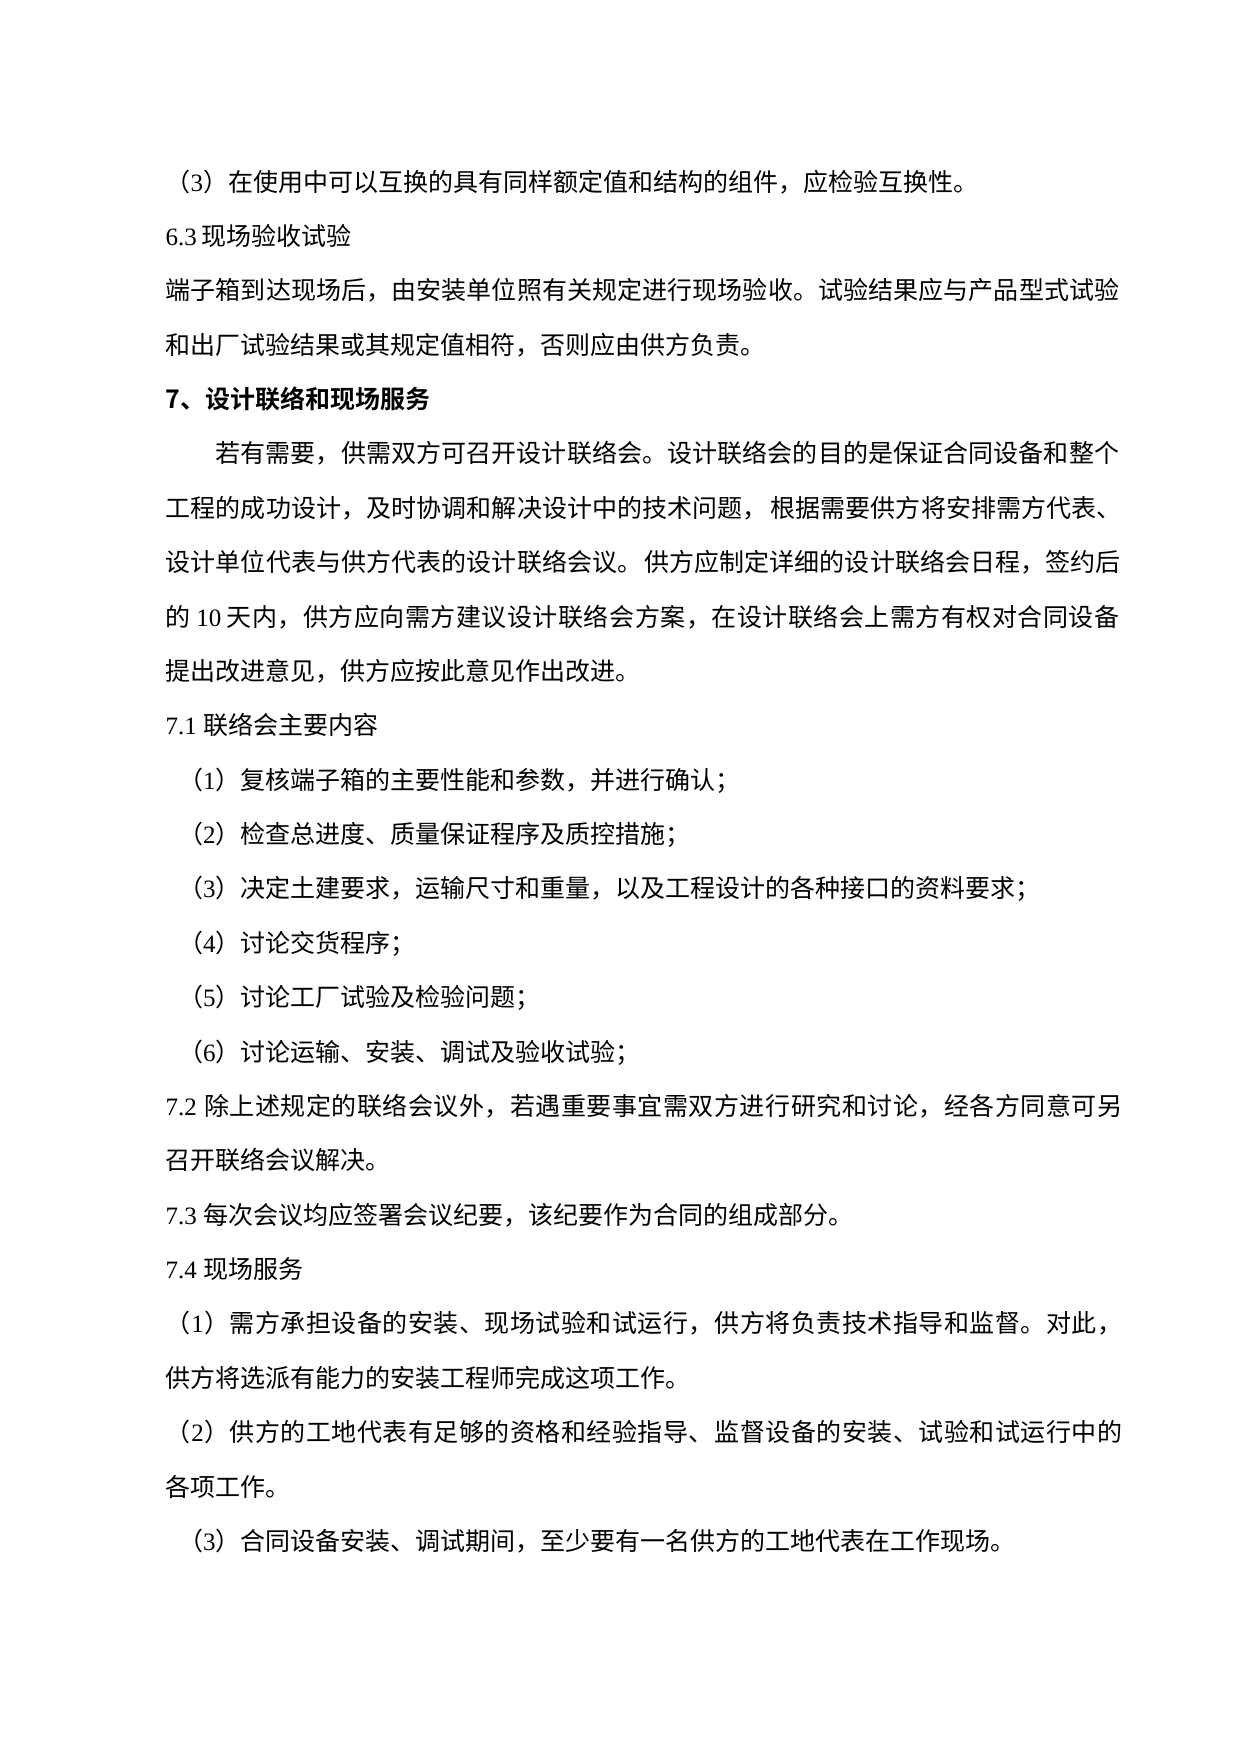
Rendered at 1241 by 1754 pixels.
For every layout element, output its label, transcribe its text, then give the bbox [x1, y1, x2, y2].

text 若有需要，供需双方可召开设计联络会。设计联络会的目的是保证合同设备和整个工程的成功设计，及时协调和解决设计中的技术问题，根据需要供方将安排需方代表、设计单位代表与供方代表的设计联络会议。供方应制定详细的设计联络会日程，签约后的10天内，供方应向需方建议设计联络会方案，在设计联络会上需方有权对合同设备提出改进意见，供方应按此意见作出改进。 [165, 434, 1122, 688]
text （3）合同设备安装、调试期间，至少要有一名供方的工地代表在工作现场。 [165, 1521, 1122, 1558]
text （2）供方的工地代表有足够的资格和经验指导、监督设备的安装、试验和试运行中的各项工作。 [165, 1413, 1122, 1503]
text 7.3 每次会议均应签署会议纪要，该纪要作为合同的组成部分。 [165, 1195, 1122, 1231]
text （3）决定土建要求，运输尺寸和重量，以及工程设计的各种接口的资料要求； [165, 869, 1122, 905]
text （2）检查总进度、质量保证程序及质控措施； [165, 814, 1122, 851]
text 7.4 现场服务 [165, 1249, 1122, 1286]
text 6.3现场验收试验 [165, 216, 1122, 253]
text 7.1 联络会主要内容 [165, 706, 1122, 742]
text 7、设计联络和现场服务 [165, 379, 1122, 416]
text （5）讨论工厂试验及检验问题； [165, 978, 1122, 1014]
text 7.2 除上述规定的联络会议外，若遇重要事宜需双方进行研究和讨论，经各方同意可另召开联络会议解决。 [165, 1086, 1122, 1177]
text （3）在使用中可以互换的具有同样额定值和结构的组件，应检验互换性。 [165, 162, 1122, 198]
text （1）复核端子箱的主要性能和参数，并进行确认； [165, 760, 1122, 796]
text （6）讨论运输、安装、调试及验收试验； [165, 1032, 1122, 1068]
text 端子箱到达现场后，由安装单位照有关规定进行现场验收。试验结果应与产品型式试验和出厂试验结果或其规定值相符，否则应由供方负责。 [165, 271, 1122, 361]
text （1）需方承担设备的安装、现场试验和试运行，供方将负责技术指导和监督。对此，供方将选派有能力的安装工程师完成这项工作。 [165, 1304, 1122, 1394]
text （4）讨论交货程序； [165, 923, 1122, 959]
